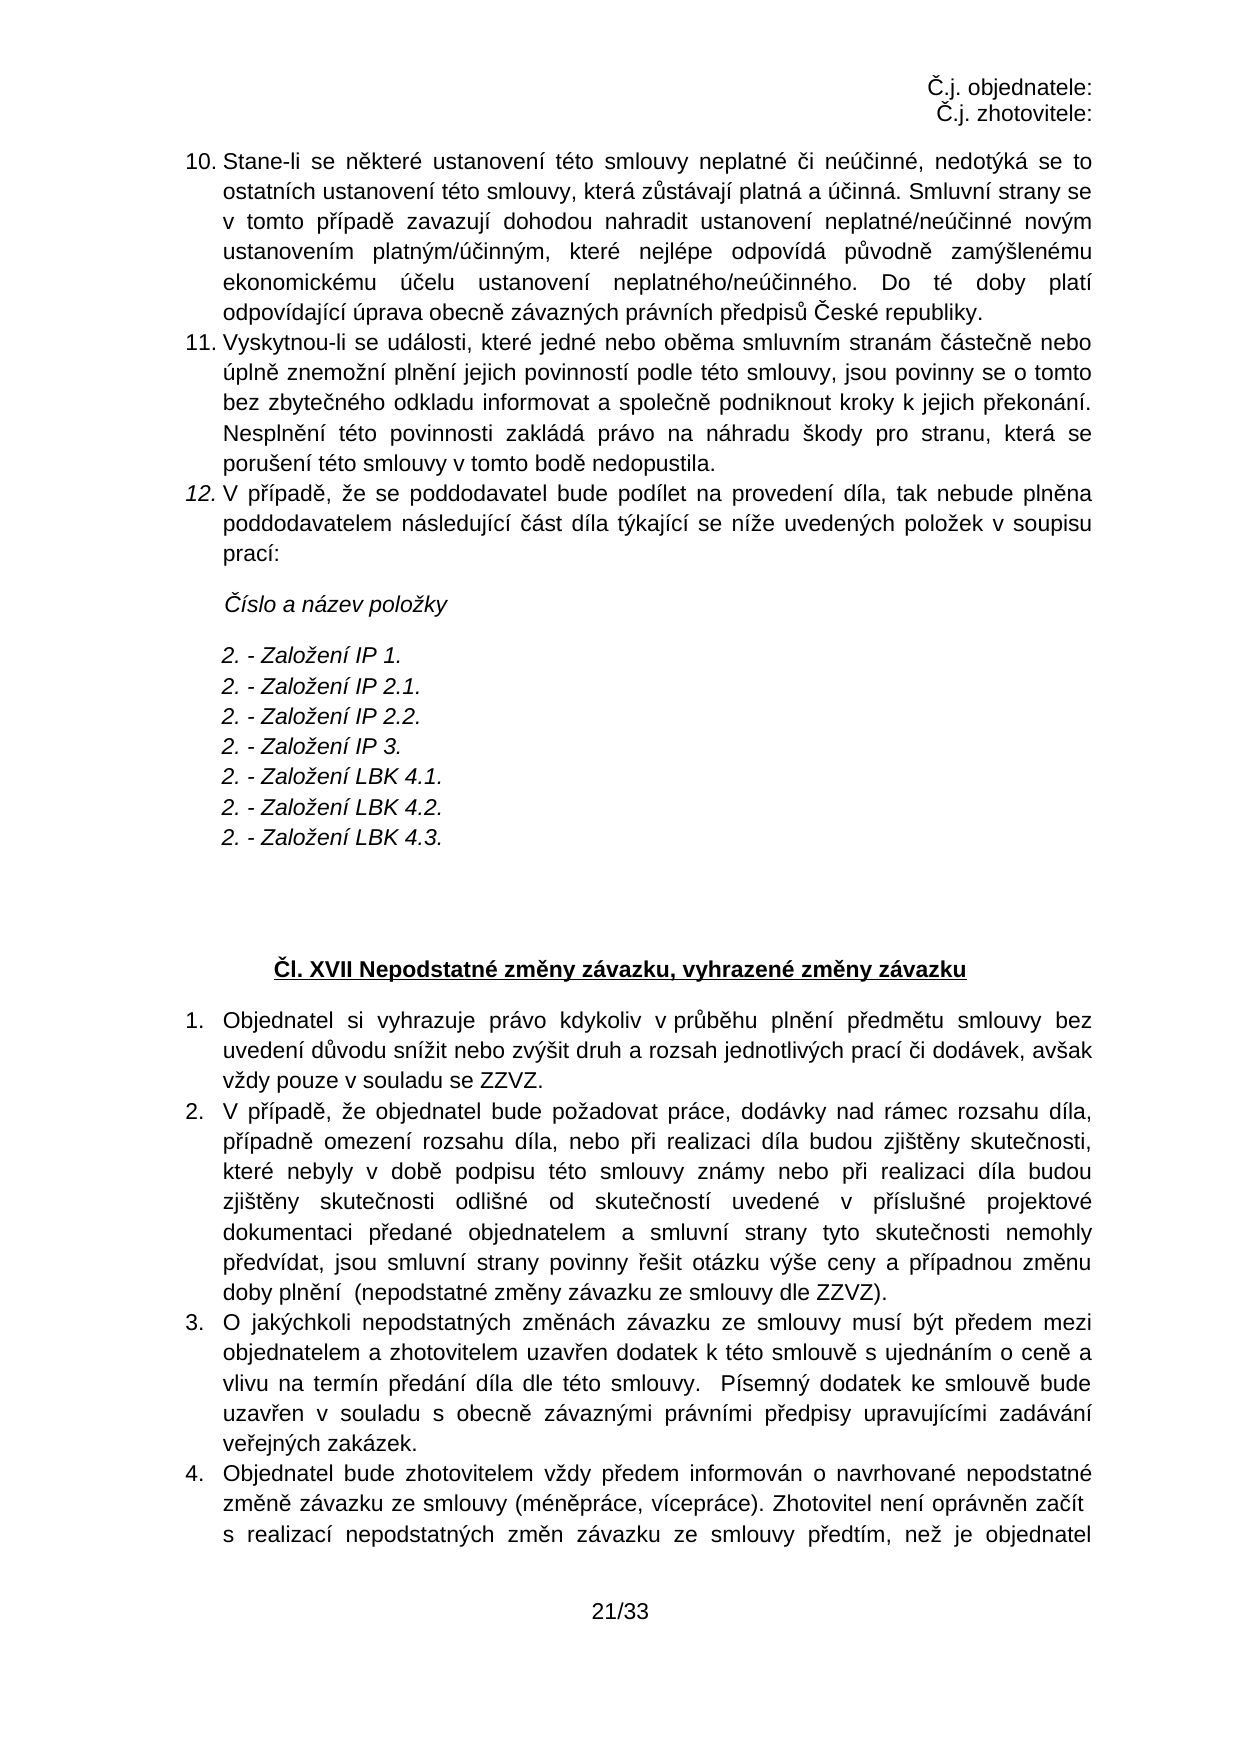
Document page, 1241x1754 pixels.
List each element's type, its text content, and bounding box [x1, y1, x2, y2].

text 2. - Založení IP 2.2. [192, 703, 1093, 729]
list O jakýchkoli nepodstatných změnách závazku ze smlouvy musí být předem mezi objednatelem a zhotovitelem uzavřen dodatek k této smlouvě s ujednáním o ceně a vlivu na termín předání díla dle této smlouvy. Písemný dodatek ke smlouvě bude uzavřen v souladu s obecně závaznými právními předpisy upravujícími zadávání veřejných zakázek. [185, 1309, 1093, 1456]
text 2. - Založení LBK 4.1. [192, 763, 1093, 789]
list Stane-li se některé ustanovení této smlouvy neplatné či neúčinné, nedotýká se to ostatních ustanovení této smlouvy, která zůstávají platná a účinná. Smluvní strany se v tomto případě zavazují dohodou nahradit ustanovení neplatné/neúčinné novým ustanovením platným/účinným, které nejlépe odpovídá původně zamýšlenému ekonomickému účelu ustanovení neplatného/neúčinného. Do té doby platí odpovídající úprava obecně závazných právních předpisů České republiky. [185, 148, 1093, 325]
list Objednatel si vyhrazuje právo kdykoliv v průběhu plnění předmětu smlouvy bez uvedení důvodu snížit nebo zvýšit druh a rozsah jednotlivých prací či dodávek, avšak vždy pouze v souladu se ZZVZ. [185, 1007, 1093, 1094]
text 2. - Založení IP 3. [192, 733, 1093, 759]
list Vyskytnou-li se události, které jedné nebo oběma smluvním stranám částečně nebo úplně znemožní plnění jejich povinností podle této smlouvy, jsou povinny se o tomto bez zbytečného odkladu informovat a společně podniknout kroky k jejich překonání. Nesplnění této povinnosti zakládá právo na náhradu škody pro stranu, která se porušení této smlouvy v tomto bodě nedopustila. [185, 329, 1093, 476]
text 2. - Založení LBK 4.2. [192, 793, 1093, 820]
list V případě, že objednatel bude požadovat práce, dodávky nad rámec rozsahu díla, případně omezení rozsahu díla, nebo při realizaci díla budou zjištěny skutečnosti, které nebyly v době podpisu této smlouvy známy nebo při realizaci díla budou zjištěny skutečnosti odlišné od skutečností uvedené v příslušné projektové dokumentaci předané objednatelem a smluvní strany tyto skutečnosti nemohly předvídat, jsou smluvní strany povinny řešit otázku výše ceny a případnou změnu doby plnění (nepodstatné změny závazku ze smlouvy dle ZZVZ). [185, 1098, 1093, 1305]
list V případě, že se poddodavatel bude podílet na provedení díla, tak nebude plněna poddodavatelem následující část díla týkající se níže uvedených položek v soupisu prací: [185, 480, 1093, 567]
text 2. - Založení LBK 4.3. [192, 824, 1093, 850]
text 2. - Založení IP 1. [192, 642, 1093, 669]
text Číslo a název položky [148, 591, 1093, 618]
text 2. - Založení IP 2.1. [192, 673, 1093, 699]
text Čl. XVII Nepodstatné změny závazku, vyhrazené změny závazku [148, 956, 1093, 982]
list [185, 1460, 1093, 1547]
